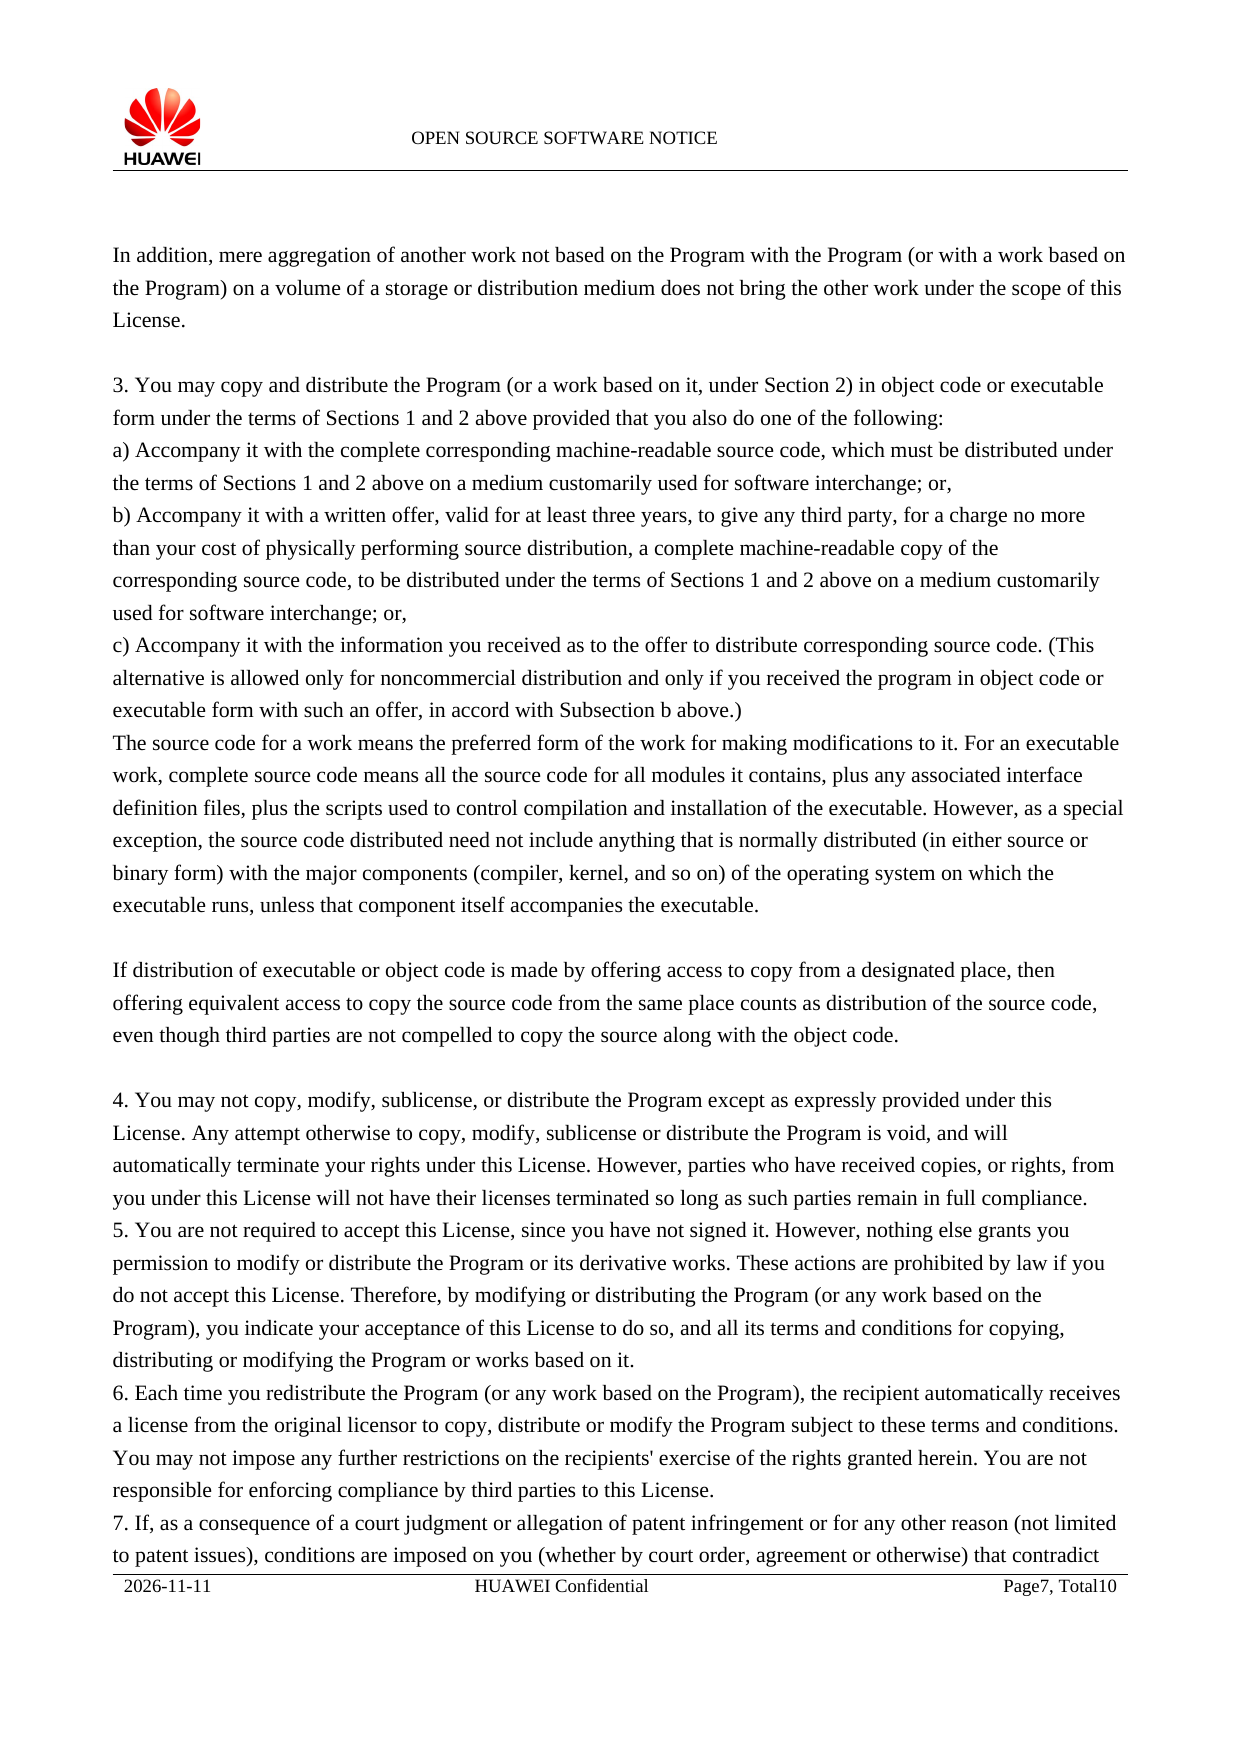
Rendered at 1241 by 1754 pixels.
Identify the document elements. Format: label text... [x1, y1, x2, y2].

picture [124, 88, 201, 165]
